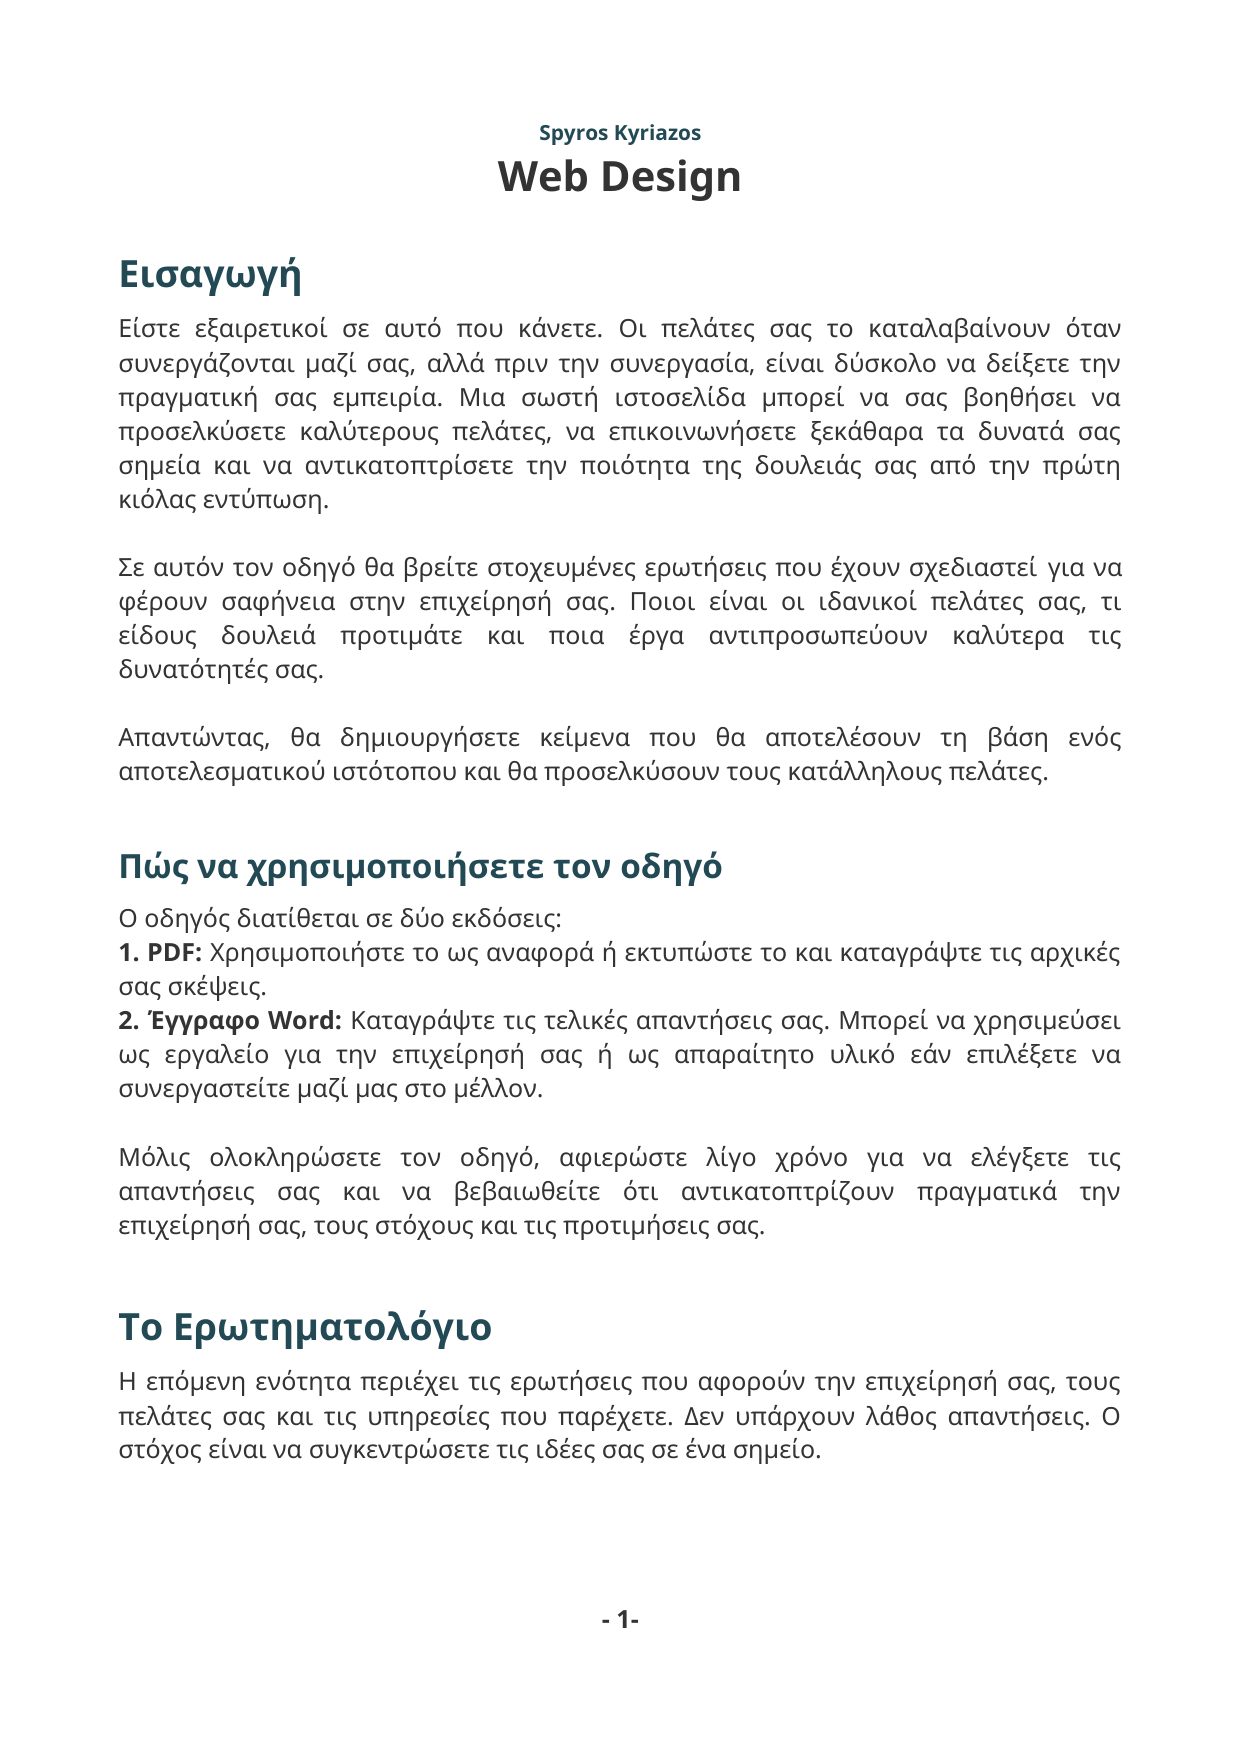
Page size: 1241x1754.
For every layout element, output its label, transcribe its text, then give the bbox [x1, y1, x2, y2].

subtitle Εισαγωγή [118, 248, 1122, 299]
subtitle Το Ερωτηματολόγιο [118, 1301, 1122, 1352]
text Μόλις ολοκληρώσετε τον οδηγό, αφιερώστε λίγο χρόνο για να ελέγξετε τις απαντήσεις σας και να βεβαιωθείτε ότι αντικατοπτρίζουν πραγματικά την επιχείρησή σας, τους στόχους και τις προτιμήσεις σας. [118, 1139, 1122, 1241]
text Σε αυτόν τον οδηγό θα βρείτε στοχευμένες ερωτήσεις που έχουν σχεδιαστεί για να φέρουν σαφήνεια στην επιχείρησή σας. Ποιοι είναι οι ιδανικοί πελάτες σας, τι είδους δουλειά προτιμάτε και ποια έργα αντιπροσωπεύουν καλύτερα τις δυνατότητές σας. [118, 516, 1122, 686]
subtitle Πώς να χρησιμοποιήσετε τον οδηγό [118, 843, 1122, 888]
text Η επόμενη ενότητα περιέχει τις ερωτήσεις που αφορούν την επιχείρησή σας, τους πελάτες σας και τις υπηρεσίες που παρέχετε. Δεν υπάρχουν λάθος απαντήσεις. Ο στόχος είναι να συγκεντρώσετε τις ιδέες σας σε ένα σημείο. [118, 1364, 1122, 1466]
text 1. PDF: Χρησιμοποιήστε το ως αναφορά ή εκτυπώστε το και καταγράψτε τις αρχικές σας σκέψεις. [118, 935, 1122, 1003]
text 2. Έγγραφο Word: Καταγράψτε τις τελικές απαντήσεις σας. Μπορεί να χρησιμεύσει ως εργαλείο για την επιχείρησή σας ή ως απαραίτητο υλικό εάν επιλέξετε να συνεργαστείτε μαζί μας στο μέλλον. [118, 1003, 1122, 1105]
text Απαντώντας, θα δημιουργήσετε κείμενα που θα αποτελέσουν τη βάση ενός αποτελεσματικού ιστότοπου και θα προσελκύσουν τους κατάλληλους πελάτες. [118, 686, 1122, 788]
text Ο οδηγός διατίθεται σε δύο εκδόσεις: [118, 901, 1122, 935]
text Είστε εξαιρετικοί σε αυτό που κάνετε. Οι πελάτες σας το καταλαβαίνουν όταν συνεργάζονται μαζί σας, αλλά πριν την συνεργασία, είναι δύσκολο να δείξετε την πραγματική σας εμπειρία. Μια σωστή ιστοσελίδα μπορεί να σας βοηθήσει να προσελκύσετε καλύτερους πελάτες, να επικοινωνήσετε ξεκάθαρα τα δυνατά σας σημεία και να αντικατοπτρίσετε την ποιότητα της δουλειάς σας από την πρώτη κιόλας εντύπωση. [118, 311, 1122, 516]
